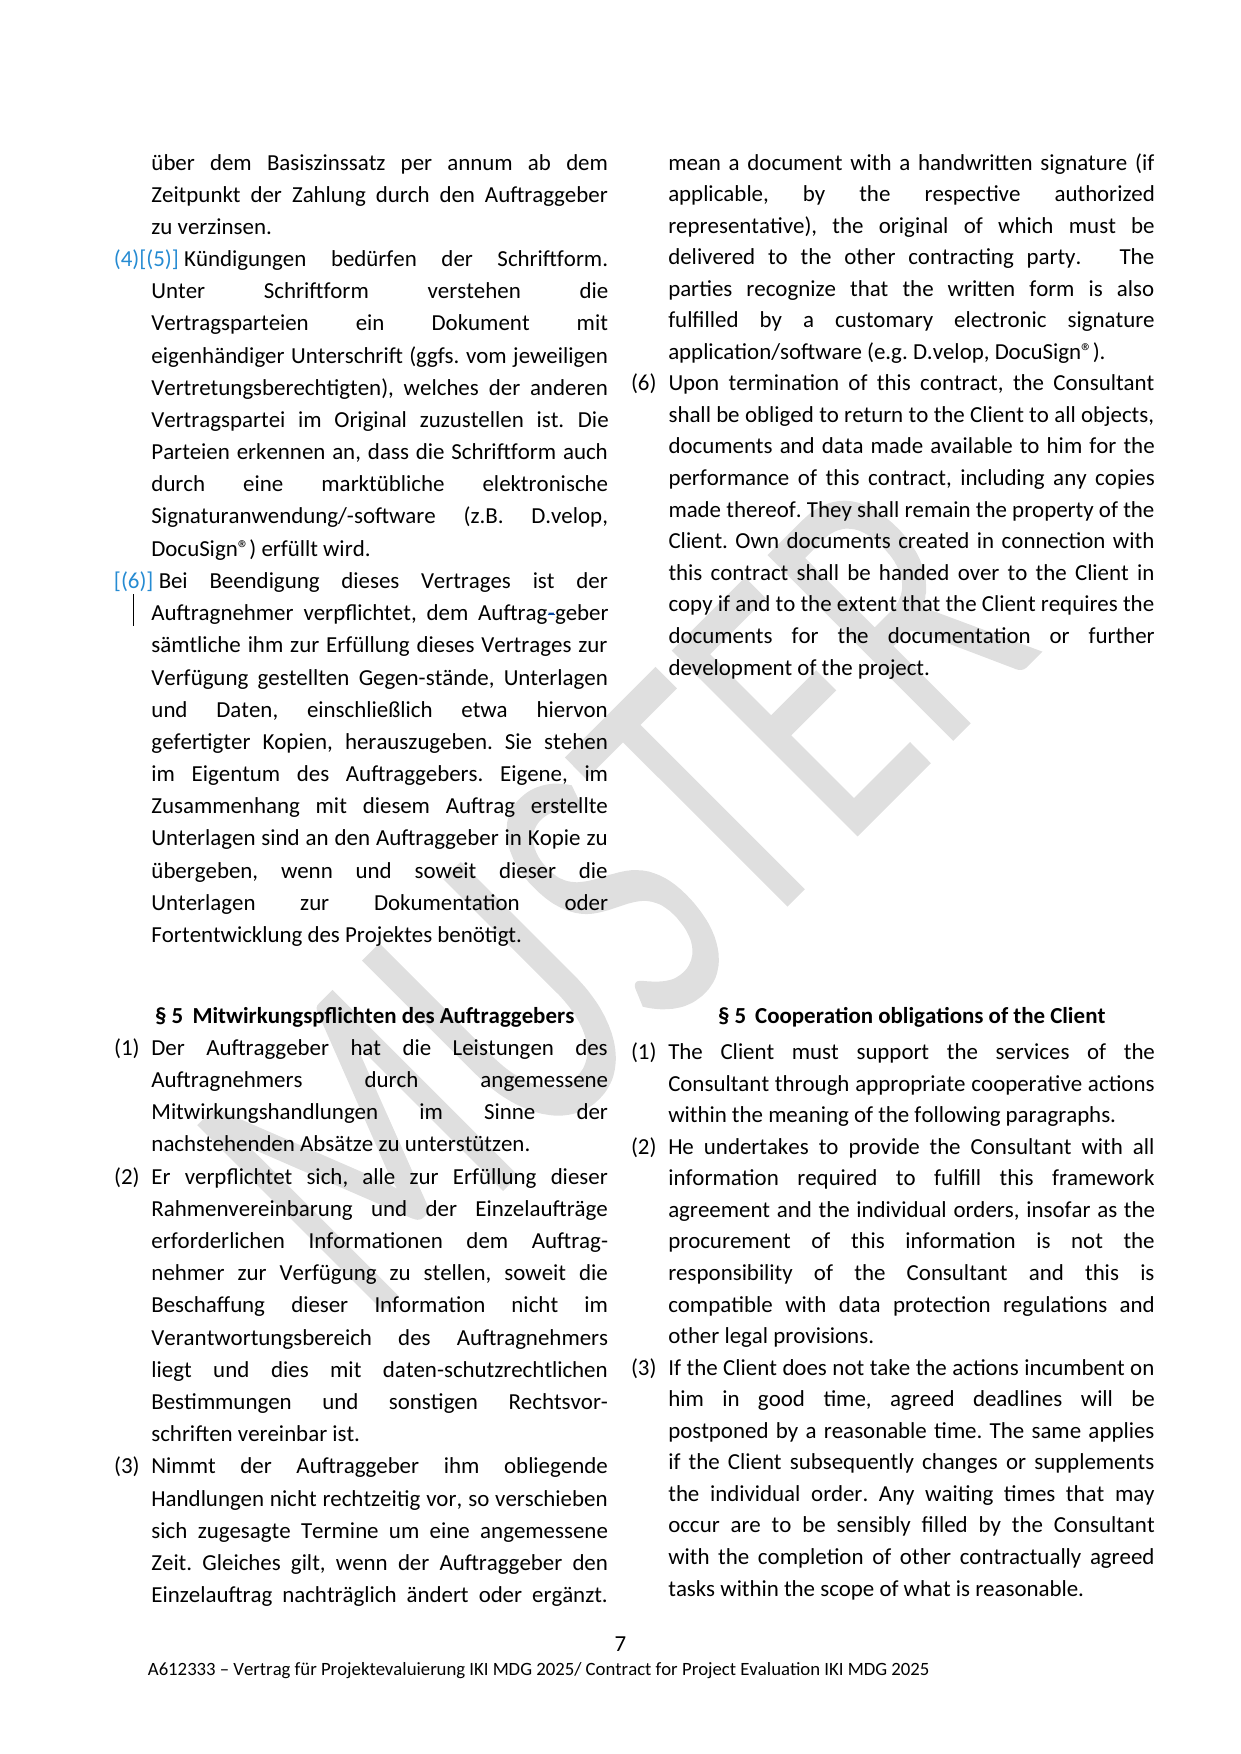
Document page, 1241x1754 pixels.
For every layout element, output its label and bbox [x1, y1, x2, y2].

table_cell [103, 148, 619, 1001]
table_cell [103, 1001, 619, 1608]
table_cell [620, 1001, 1167, 1608]
table_cell [620, 148, 1167, 1001]
